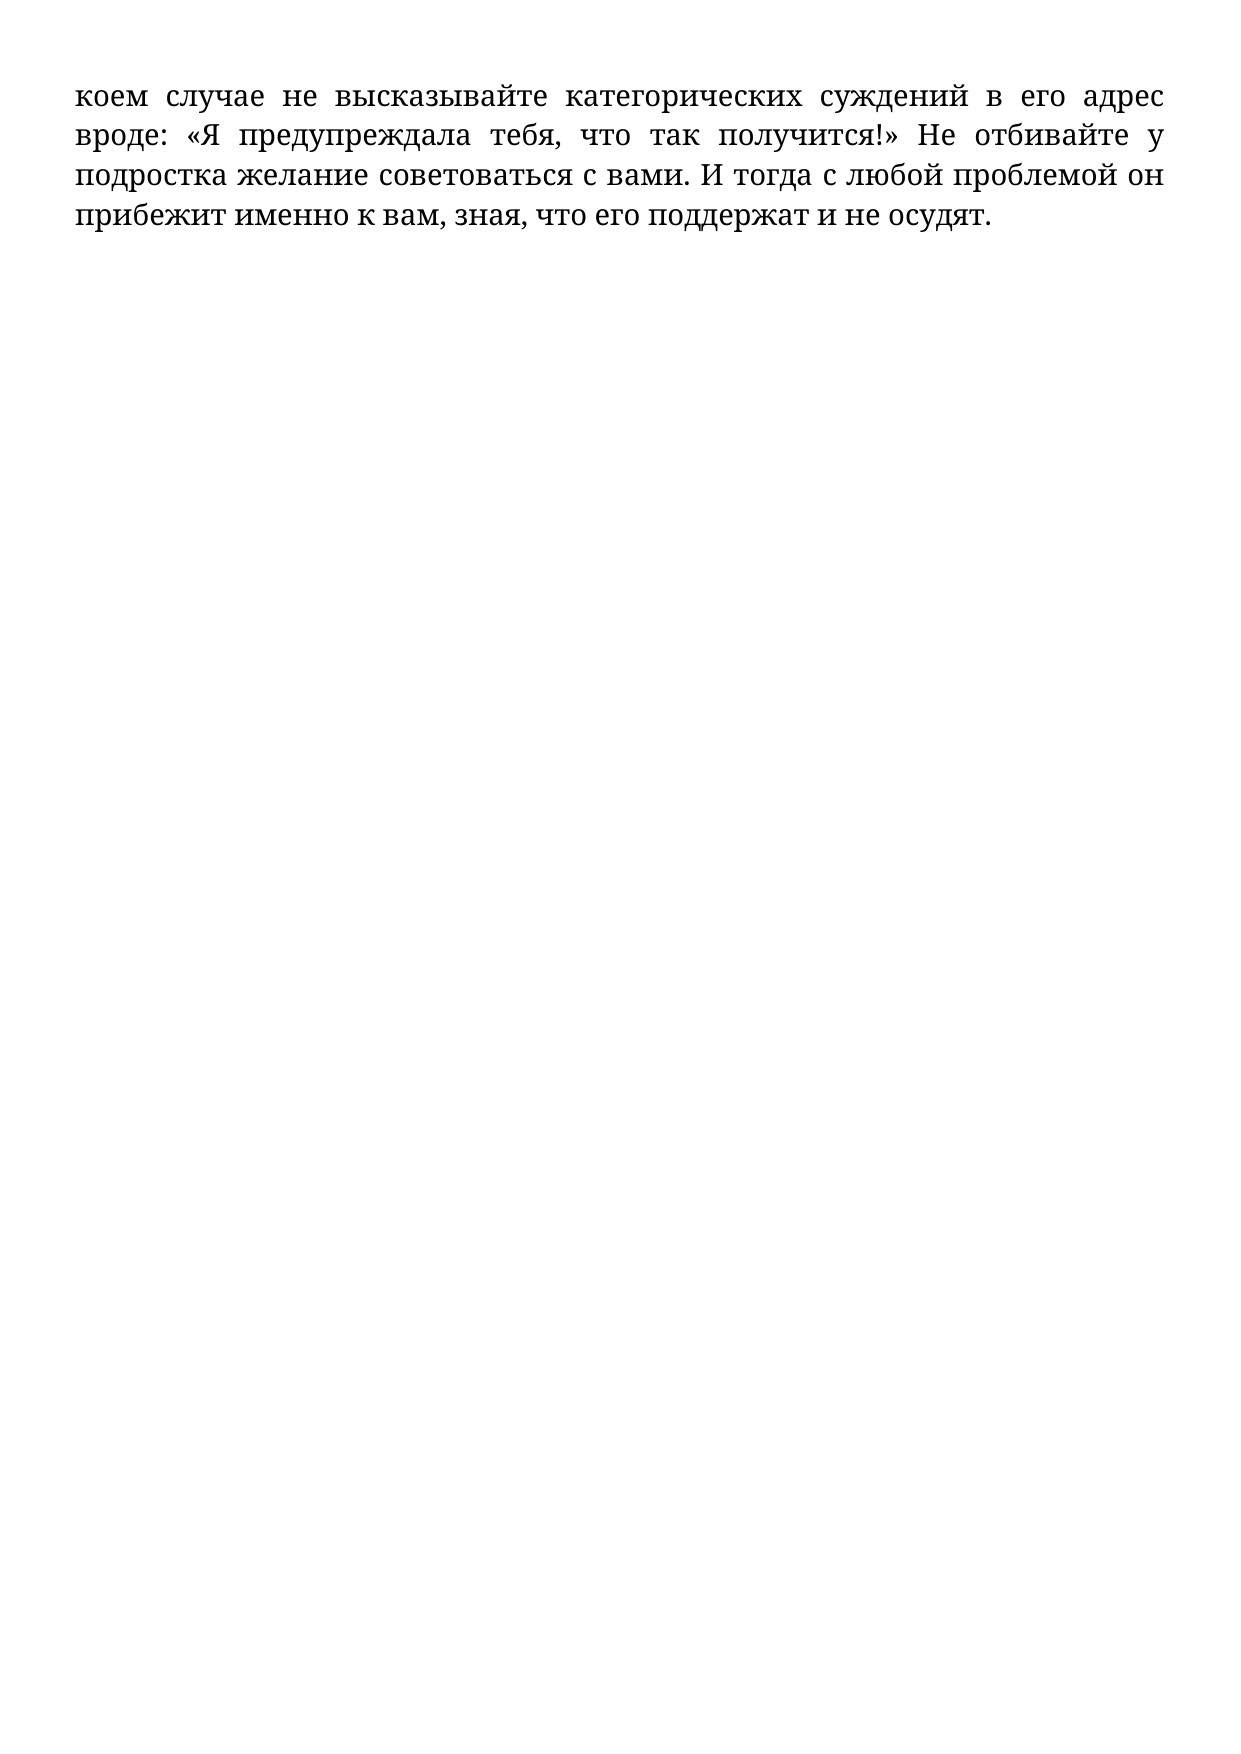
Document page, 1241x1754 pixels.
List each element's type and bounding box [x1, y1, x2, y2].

text [75, 75, 1165, 234]
